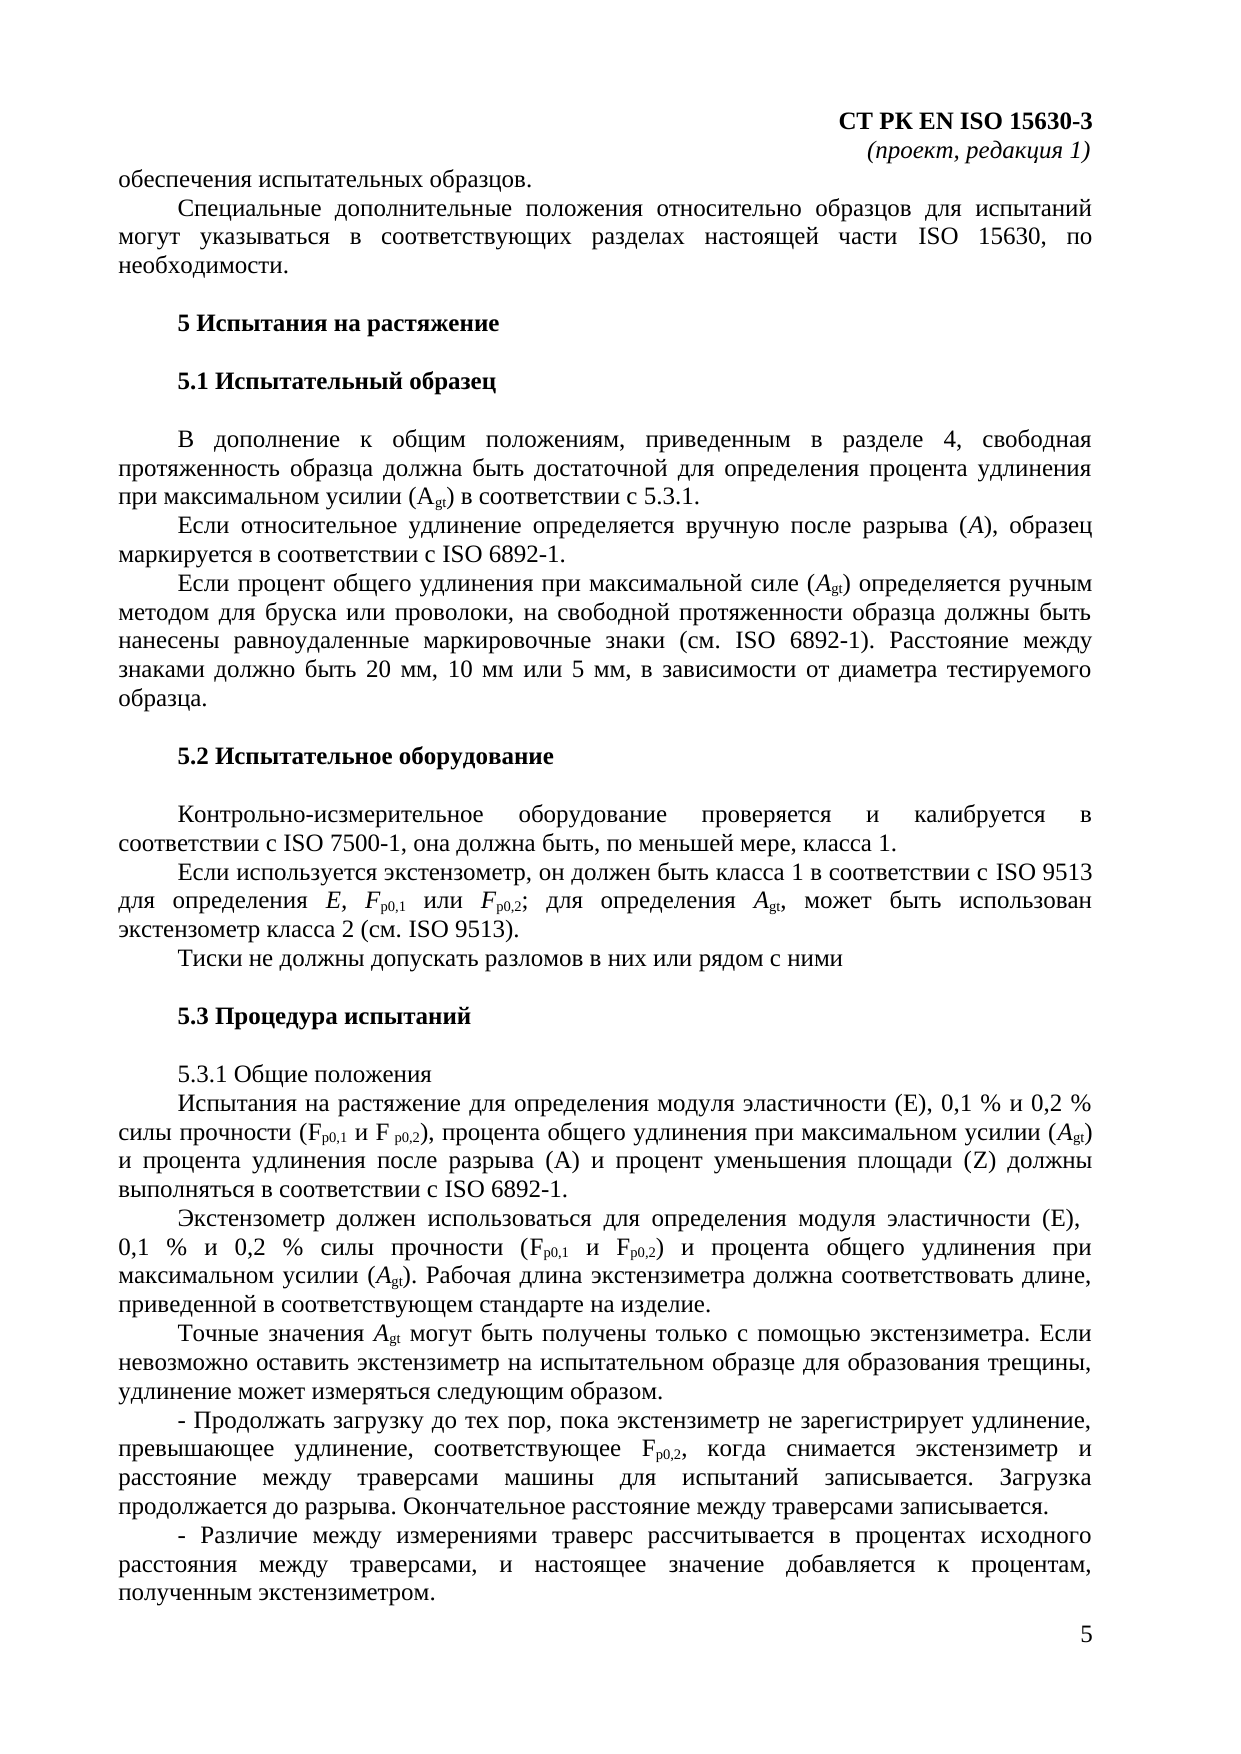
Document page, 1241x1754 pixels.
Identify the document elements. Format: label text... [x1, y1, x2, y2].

text Если используется экстензометр, он должен быть класса 1 в соответствии с ISO 9513 для определения Е, Fp0,1 или Fp0,2; для определения Agt, может быть использован экстензометр класса 2 (см. ISO 9513). [118, 857, 1092, 943]
text 5.1 Испытательный образец [118, 366, 1092, 395]
text В дополнение к общим положениям, приведенным в разделе 4, свободная протяженность образца должна быть достаточной для определения процента удлинения при максимальном усилии (Аgt) в соответствии с 5.3.1. [118, 424, 1092, 510]
text 5.3.1 Общие положения [118, 1059, 1092, 1088]
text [118, 164, 1092, 192]
text 5.2 Испытательное оборудование [118, 741, 1092, 770]
text Испытания на растяжение для определения модуля эластичности (Е), 0,1 % и 0,2 % силы прочности (Fp0,1 и F p0,2), процента общего удлинения при максимальном усилии (Agt) и процента удлинения после разрыва (А) и процент уменьшения площади (Z) должны выполняться в соответствии с ISO 6892-1. [118, 1088, 1092, 1203]
text 5 Испытания на растяжение [118, 308, 1092, 337]
text Специальные дополнительные положения относительно образцов для испытаний могут указываться в соответствующих разделах настоящей части ISO 15630, по необходимости. [118, 193, 1092, 279]
text Если процент общего удлинения при максимальной силе (Agt) определяется ручным методом для бруска или проволоки, на свободной протяженности образца должны быть нанесены равноудаленные маркировочные знаки (см. ISO 6892-1). Расстояние между знаками должно быть , или , в зависимости от диаметра тестируемого образца. [118, 568, 1092, 712]
text 5.3 Процедура испытаний [118, 1001, 1092, 1030]
text - Продолжать загрузку до тех пор, пока экстензиметр не зарегистрирует удлинение, превышающее удлинение, соответствующее Fp0,2, когда снимается экстензиметр и расстояние между траверсами машины для испытаний записывается. Загрузка продолжается до разрыва. Окончательное расстояние между траверсами записывается. [118, 1405, 1092, 1520]
text Если относительное удлинение определяется вручную после разрыва (A), образец маркируется в соответствии с ISO 6892-1. [118, 510, 1092, 568]
text - Различие между измерениями траверс рассчитывается в процентах исходного расстояния между траверсами, и настоящее значение добавляется к процентам, полученным экстензиметром. [118, 1520, 1092, 1606]
text Тиски не должны допускать разломов в них или рядом с ними [118, 943, 1092, 972]
text Точные значения Agt могут быть получены только с помощью экстензиметра. Если невозможно оставить экстензиметр на испытательном образце для образования трещины, удлинение может измеряться следующим образом. [118, 1318, 1092, 1404]
text Контрольно-исзмерительное оборудование проверяется и калибруется в соответствии с ISO 7500-1, она должна быть, по меньшей мере, класса 1. [118, 799, 1092, 856]
text Экстензометр должен использоваться для определения модуля эластичности (Е), 0,1 % и 0,2 % силы прочности (Fp0,1 и Fp0,2) и процента общего удлинения при максимальном усилии (Agt). Рабочая длина экстензиметра должна соответствовать длине, приведенной в соответствующем стандарте на изделие. [118, 1203, 1092, 1318]
